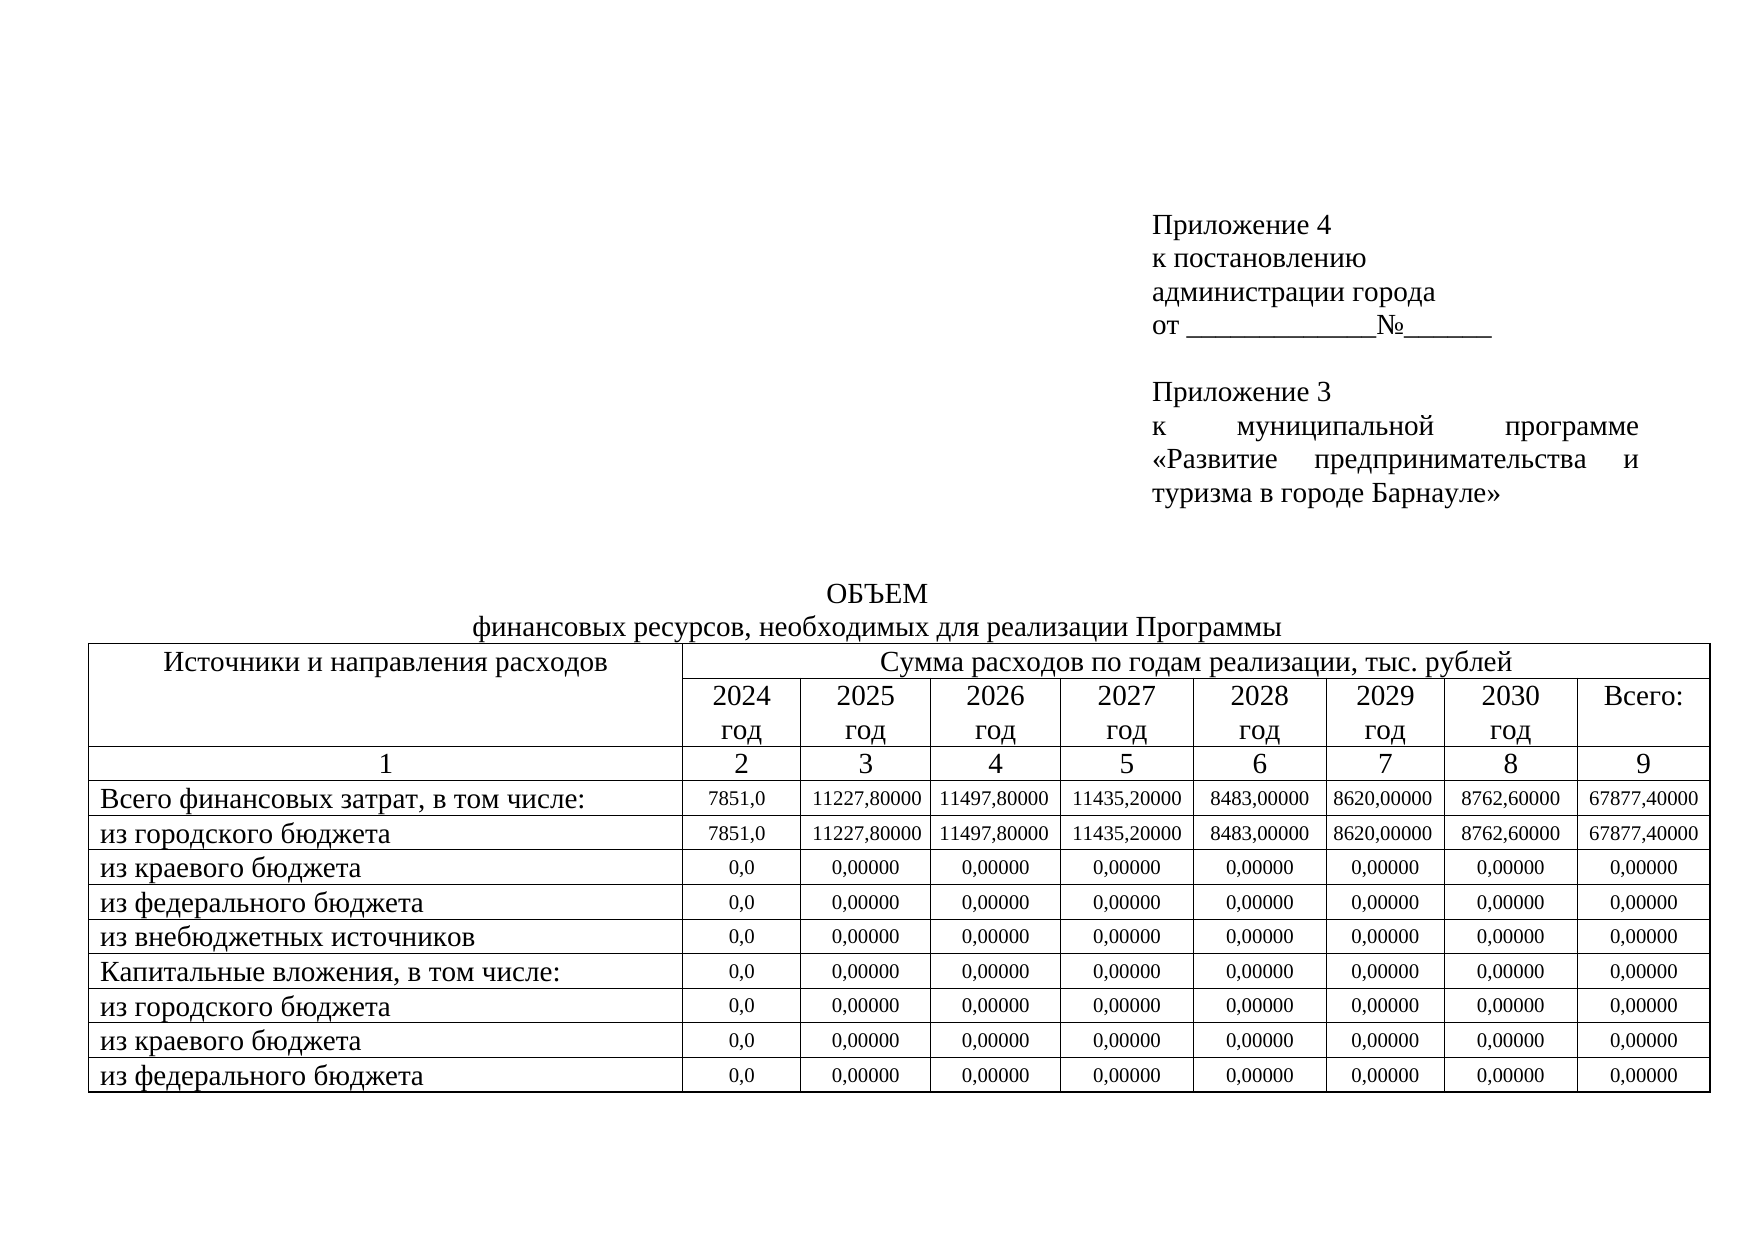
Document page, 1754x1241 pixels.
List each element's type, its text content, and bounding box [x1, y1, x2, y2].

text Приложение 4 [1152, 207, 1639, 240]
table_cell 0,00000 [931, 1058, 1060, 1091]
table_cell 2024 год [683, 679, 800, 746]
text Приложение 3 [1152, 374, 1639, 408]
table_cell 8620,00000 [1327, 781, 1444, 815]
text от _____________№______ [1152, 307, 1639, 341]
table_cell 0,00000 [1194, 1058, 1326, 1091]
table_cell 8483,00000 [1194, 781, 1326, 815]
table_cell 0,00000 [1327, 1058, 1444, 1091]
table_cell 8762,60000 [1445, 816, 1577, 849]
table_cell 11497,80000 [931, 816, 1060, 849]
table_cell 2 [683, 747, 800, 780]
table_cell 2026 год [931, 679, 1060, 746]
table_cell 0,00000 [1327, 954, 1444, 988]
table_cell 0,00000 [931, 885, 1060, 918]
table_cell 67877,40000 [1578, 816, 1709, 849]
table_cell 0,00000 [1327, 989, 1444, 1022]
table_cell 0,00000 [1578, 885, 1709, 918]
table_cell 0,00000 [1061, 1023, 1193, 1057]
table_cell Капитальные вложения, в том числе: [89, 954, 682, 988]
table_cell 0,0 [683, 920, 800, 953]
table_cell 0,00000 [1445, 1058, 1577, 1091]
table_cell 0,00000 [1194, 954, 1326, 988]
table_cell 0,00000 [1578, 920, 1709, 953]
table_cell 0,0 [683, 989, 800, 1022]
table_cell 8620,00000 [1327, 816, 1444, 849]
table_cell 0,00000 [801, 989, 930, 1022]
table_cell 0,0 [683, 885, 800, 918]
text к постановлению [1152, 240, 1639, 274]
table_cell 4 [931, 747, 1060, 780]
table_header Сумма расходов по годам реализации, тыс. рублей [683, 644, 1709, 677]
table_cell Всего: [1578, 679, 1709, 746]
table_cell 8762,60000 [1445, 781, 1577, 815]
table_cell 0,00000 [1194, 885, 1326, 918]
table_cell 0,00000 [931, 850, 1060, 884]
table_cell 0,00000 [801, 850, 930, 884]
table_cell 0,00000 [931, 920, 1060, 953]
table_cell 3 [801, 747, 930, 780]
table_cell 0,00000 [1061, 850, 1193, 884]
table_cell 0,00000 [1445, 989, 1577, 1022]
table_cell из городского бюджета [89, 989, 682, 1022]
table_cell 2030 год [1445, 679, 1577, 746]
table_cell 0,0 [683, 850, 800, 884]
table_cell 0,00000 [1445, 920, 1577, 953]
table_cell 8 [1445, 747, 1577, 780]
table_cell 0,00000 [1327, 885, 1444, 918]
table_cell 6 [1194, 747, 1326, 780]
text администрации города [1152, 274, 1639, 307]
table_header Источники и направления расходов [89, 644, 682, 746]
text к муниципальной программе «Развитие предпринимательства и туризма в городе Барнауле» [1152, 408, 1639, 509]
table_cell 0,00000 [1194, 920, 1326, 953]
table_cell 7 [1327, 747, 1444, 780]
table_cell 0,0 [683, 954, 800, 988]
table_cell 1 [89, 747, 682, 780]
table_cell 8483,00000 [1194, 816, 1326, 849]
table_cell 5 [1061, 747, 1193, 780]
table_cell из краевого бюджета [89, 1023, 682, 1057]
table_cell 0,00000 [1061, 989, 1193, 1022]
table_cell 11497,80000 [931, 781, 1060, 815]
table_cell из внебюджетных источников [89, 920, 682, 953]
table_cell 2028 год [1194, 679, 1326, 746]
table_cell 11435,20000 [1061, 781, 1193, 815]
table_cell 2027 год [1061, 679, 1193, 746]
table_cell 0,00000 [801, 954, 930, 988]
table_cell 2029 год [1327, 679, 1444, 746]
table_cell 0,00000 [1445, 1023, 1577, 1057]
table_cell 0,00000 [1061, 920, 1193, 953]
table_cell 2025 год [801, 679, 930, 746]
table_cell 0,00000 [1061, 1058, 1193, 1091]
table_cell из городского бюджета [89, 816, 682, 849]
table_cell 0,00000 [1061, 885, 1193, 918]
table_cell 9 [1578, 747, 1709, 780]
table_cell 0,00000 [1194, 850, 1326, 884]
table_cell 7851,0 [683, 816, 800, 849]
table_cell 67877,40000 [1578, 781, 1709, 815]
table_cell 0,00000 [931, 1023, 1060, 1057]
table_cell 0,00000 [1445, 954, 1577, 988]
table_cell 11435,20000 [1061, 816, 1193, 849]
table_cell 0,0 [683, 1023, 800, 1057]
table_cell 0,00000 [1194, 989, 1326, 1022]
table_cell 0,00000 [1327, 920, 1444, 953]
table_cell 0,00000 [1578, 989, 1709, 1022]
table_cell из федерального бюджета [89, 885, 682, 918]
table_cell Всего финансовых затрат, в том числе: [89, 781, 682, 815]
table_cell 0,00000 [931, 989, 1060, 1022]
table_cell 0,00000 [801, 920, 930, 953]
table_cell 7851,0 [683, 781, 800, 815]
table_cell 11227,80000 [801, 781, 930, 815]
text ОБЪЕМ [118, 576, 1636, 609]
table_cell 0,00000 [1578, 850, 1709, 884]
table_cell 0,00000 [1445, 850, 1577, 884]
table_cell 0,00000 [1194, 1023, 1326, 1057]
table_cell 11227,80000 [801, 816, 930, 849]
table_cell 0,00000 [931, 954, 1060, 988]
table_cell 0,00000 [801, 1058, 930, 1091]
table_cell 0,00000 [801, 1023, 930, 1057]
table_cell 0,00000 [801, 885, 930, 918]
table_cell 0,00000 [1578, 1023, 1709, 1057]
table_cell 0,00000 [1061, 954, 1193, 988]
table_cell из краевого бюджета [89, 850, 682, 884]
table_cell 0,00000 [1578, 954, 1709, 988]
table_cell 0,0 [683, 1058, 800, 1091]
text финансовых ресурсов, необходимых для реализации Программы [118, 609, 1636, 643]
table_cell из федерального бюджета [89, 1058, 682, 1091]
table_cell 0,00000 [1327, 850, 1444, 884]
table_cell 0,00000 [1445, 885, 1577, 918]
table_cell 0,00000 [1578, 1058, 1709, 1091]
table_cell 0,00000 [1327, 1023, 1444, 1057]
